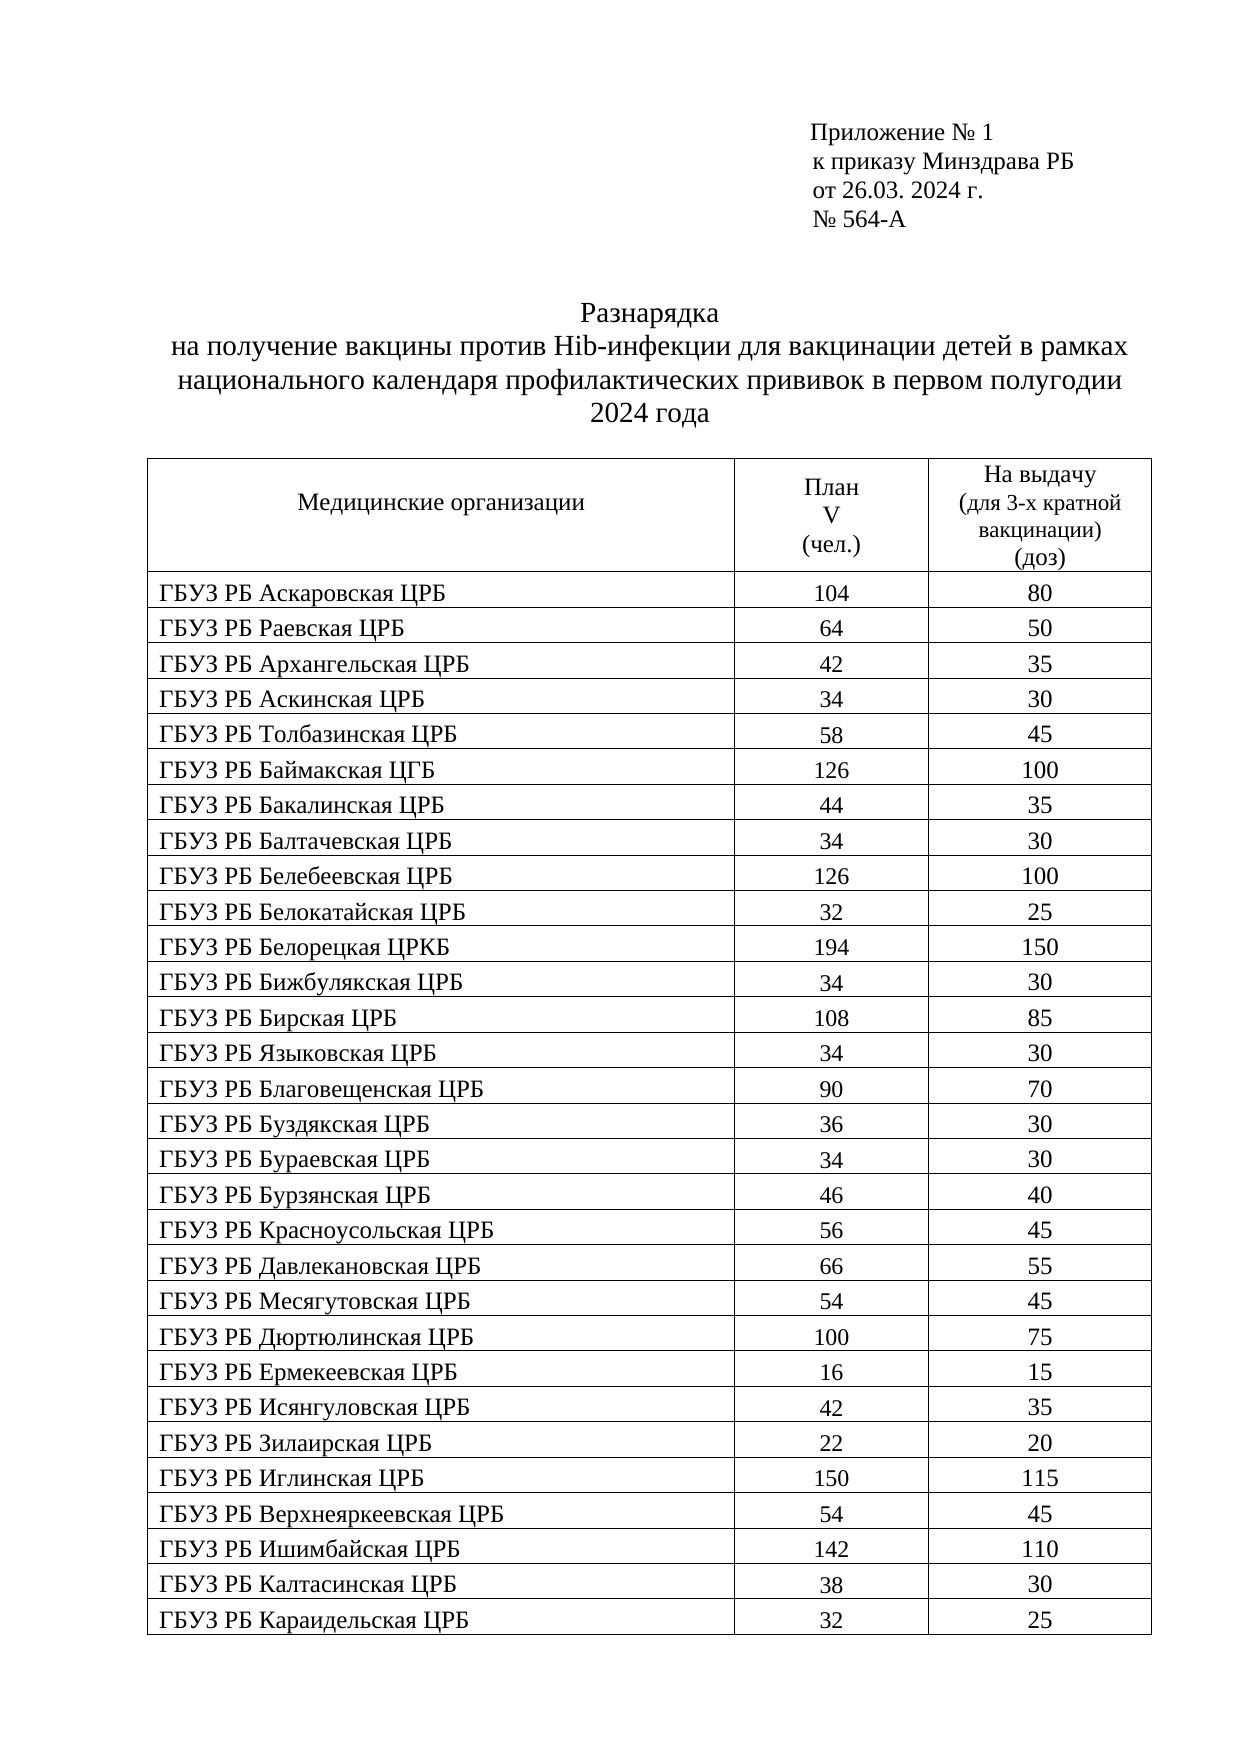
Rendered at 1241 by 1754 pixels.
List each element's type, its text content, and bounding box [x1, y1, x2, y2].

table_cell 25 [929, 1599, 1151, 1634]
table_cell 66 [735, 1245, 928, 1279]
table_cell 40 [929, 1174, 1151, 1209]
table_cell ГБУЗ РБ Иглинская ЦРБ [148, 1458, 734, 1492]
table_cell 90 [735, 1068, 928, 1102]
table_cell 22 [735, 1422, 928, 1457]
table_cell ГБУЗ РБ Бурзянская ЦРБ [148, 1174, 734, 1209]
table_cell 42 [735, 643, 928, 677]
table_cell 42 [735, 1387, 928, 1421]
table_cell 34 [735, 962, 928, 996]
table_cell ГБУЗ РБ Аскинская ЦРБ [148, 679, 734, 713]
table_cell 30 [929, 1564, 1151, 1598]
table_cell ГБУЗ РБ Архангельская ЦРБ [148, 643, 734, 677]
table_cell ГБУЗ РБ Зилаирская ЦРБ [148, 1422, 734, 1457]
table_cell 55 [929, 1245, 1151, 1279]
table_cell 46 [735, 1174, 928, 1209]
table_cell 75 [929, 1316, 1151, 1350]
table_cell 16 [735, 1351, 928, 1386]
table_cell 35 [929, 785, 1151, 819]
table_cell ГБУЗ РБ Дюртюлинская ЦРБ [148, 1316, 734, 1350]
table_cell ГБУЗ РБ Давлекановская ЦРБ [148, 1245, 734, 1279]
table_cell ГБУЗ РБ Благовещенская ЦРБ [148, 1068, 734, 1102]
table_cell 34 [735, 1033, 928, 1067]
table_cell ГБУЗ РБ Белокатайская ЦРБ [148, 891, 734, 925]
table_cell 85 [929, 997, 1151, 1032]
table_cell 150 [735, 1458, 928, 1492]
table_cell 54 [735, 1493, 928, 1527]
table_cell 194 [735, 926, 928, 961]
table_cell 100 [735, 1316, 928, 1350]
table_cell 115 [929, 1458, 1151, 1492]
table_header План V (чел.) [735, 459, 928, 571]
table_cell ГБУЗ РБ Белорецкая ЦРКБ [148, 926, 734, 961]
table_cell 100 [929, 749, 1151, 784]
table_cell ГБУЗ РБ Калтасинская ЦРБ [148, 1564, 734, 1598]
table_cell 38 [735, 1564, 928, 1598]
table_cell 54 [735, 1281, 928, 1315]
table_cell 45 [929, 714, 1151, 748]
table_cell 70 [929, 1068, 1151, 1102]
table_cell ГБУЗ РБ Бирская ЦРБ [148, 997, 734, 1032]
table_cell 142 [735, 1529, 928, 1563]
table_cell 35 [929, 1387, 1151, 1421]
table_header На выдачу (для 3-х кратной вакцинации) (доз) [929, 459, 1151, 571]
table_cell ГБУЗ РБ Верхнеяркеевская ЦРБ [148, 1493, 734, 1527]
table_cell ГБУЗ РБ Караидельская ЦРБ [148, 1599, 734, 1634]
text 2024 года [118, 395, 1181, 429]
table_cell 34 [735, 1139, 928, 1173]
table_cell ГБУЗ РБ Баймакская ЦГБ [148, 749, 734, 784]
table_cell 15 [929, 1351, 1151, 1386]
table_cell 36 [735, 1104, 928, 1138]
table_cell 104 [735, 572, 928, 607]
table_cell ГБУЗ РБ Бураевская ЦРБ [148, 1139, 734, 1173]
table_cell 34 [735, 679, 928, 713]
table_cell 126 [735, 749, 928, 784]
table_cell 45 [929, 1281, 1151, 1315]
table_cell 45 [929, 1493, 1151, 1527]
table_cell 45 [929, 1210, 1151, 1244]
table_header Медицинские организации [148, 459, 734, 571]
table_cell 30 [929, 1033, 1151, 1067]
table_cell 30 [929, 679, 1151, 713]
table_cell 56 [735, 1210, 928, 1244]
text Разнарядка на получение вакцины против Hib-инфекции для вакцинации детей в рамках национального календаря профилактических прививок в первом полугодии [118, 295, 1181, 395]
table_cell 34 [735, 820, 928, 854]
table_cell ГБУЗ РБ Ермекеевская ЦРБ [148, 1351, 734, 1386]
table_cell ГБУЗ РБ Толбазинская ЦРБ [148, 714, 734, 748]
table_cell 44 [735, 785, 928, 819]
table_cell ГБУЗ РБ Красноусольская ЦРБ [148, 1210, 734, 1244]
table_cell 110 [929, 1529, 1151, 1563]
table_cell ГБУЗ РБ Месягутовская ЦРБ [148, 1281, 734, 1315]
table_cell 30 [929, 820, 1151, 854]
table_cell 108 [735, 997, 928, 1032]
text Приложение № 1 [797, 117, 1181, 146]
table_cell ГБУЗ РБ Исянгуловская ЦРБ [148, 1387, 734, 1421]
table_cell ГБУЗ РБ Буздякская ЦРБ [148, 1104, 734, 1138]
table_cell 126 [735, 856, 928, 890]
table_cell 25 [929, 891, 1151, 925]
table_cell ГБУЗ РБ Языковская ЦРБ [148, 1033, 734, 1067]
table_cell 50 [929, 608, 1151, 642]
text № 564-А [812, 204, 1181, 232]
table_cell 20 [929, 1422, 1151, 1457]
table_cell 150 [929, 926, 1151, 961]
table_cell ГБУЗ РБ Балтачевская ЦРБ [148, 820, 734, 854]
table_cell ГБУЗ РБ Раевская ЦРБ [148, 608, 734, 642]
table_cell 30 [929, 1139, 1151, 1173]
table_cell ГБУЗ РБ Аскаровская ЦРБ [148, 572, 734, 607]
table_cell 30 [929, 962, 1151, 996]
table_cell 58 [735, 714, 928, 748]
table_cell ГБУЗ РБ Бижбулякская ЦРБ [148, 962, 734, 996]
table_cell 32 [735, 1599, 928, 1634]
table_cell 35 [929, 643, 1151, 677]
table_cell ГБУЗ РБ Бакалинская ЦРБ [148, 785, 734, 819]
table_cell 100 [929, 856, 1151, 890]
table_cell 80 [929, 572, 1151, 607]
table_cell 32 [735, 891, 928, 925]
text к приказу Минздрава РБ [812, 146, 1181, 175]
table_cell ГБУЗ РБ Ишимбайская ЦРБ [148, 1529, 734, 1563]
table_cell ГБУЗ РБ Белебеевская ЦРБ [148, 856, 734, 890]
table_cell 64 [735, 608, 928, 642]
table_cell 30 [929, 1104, 1151, 1138]
text от 26.03. 2024 г. [812, 175, 1181, 204]
